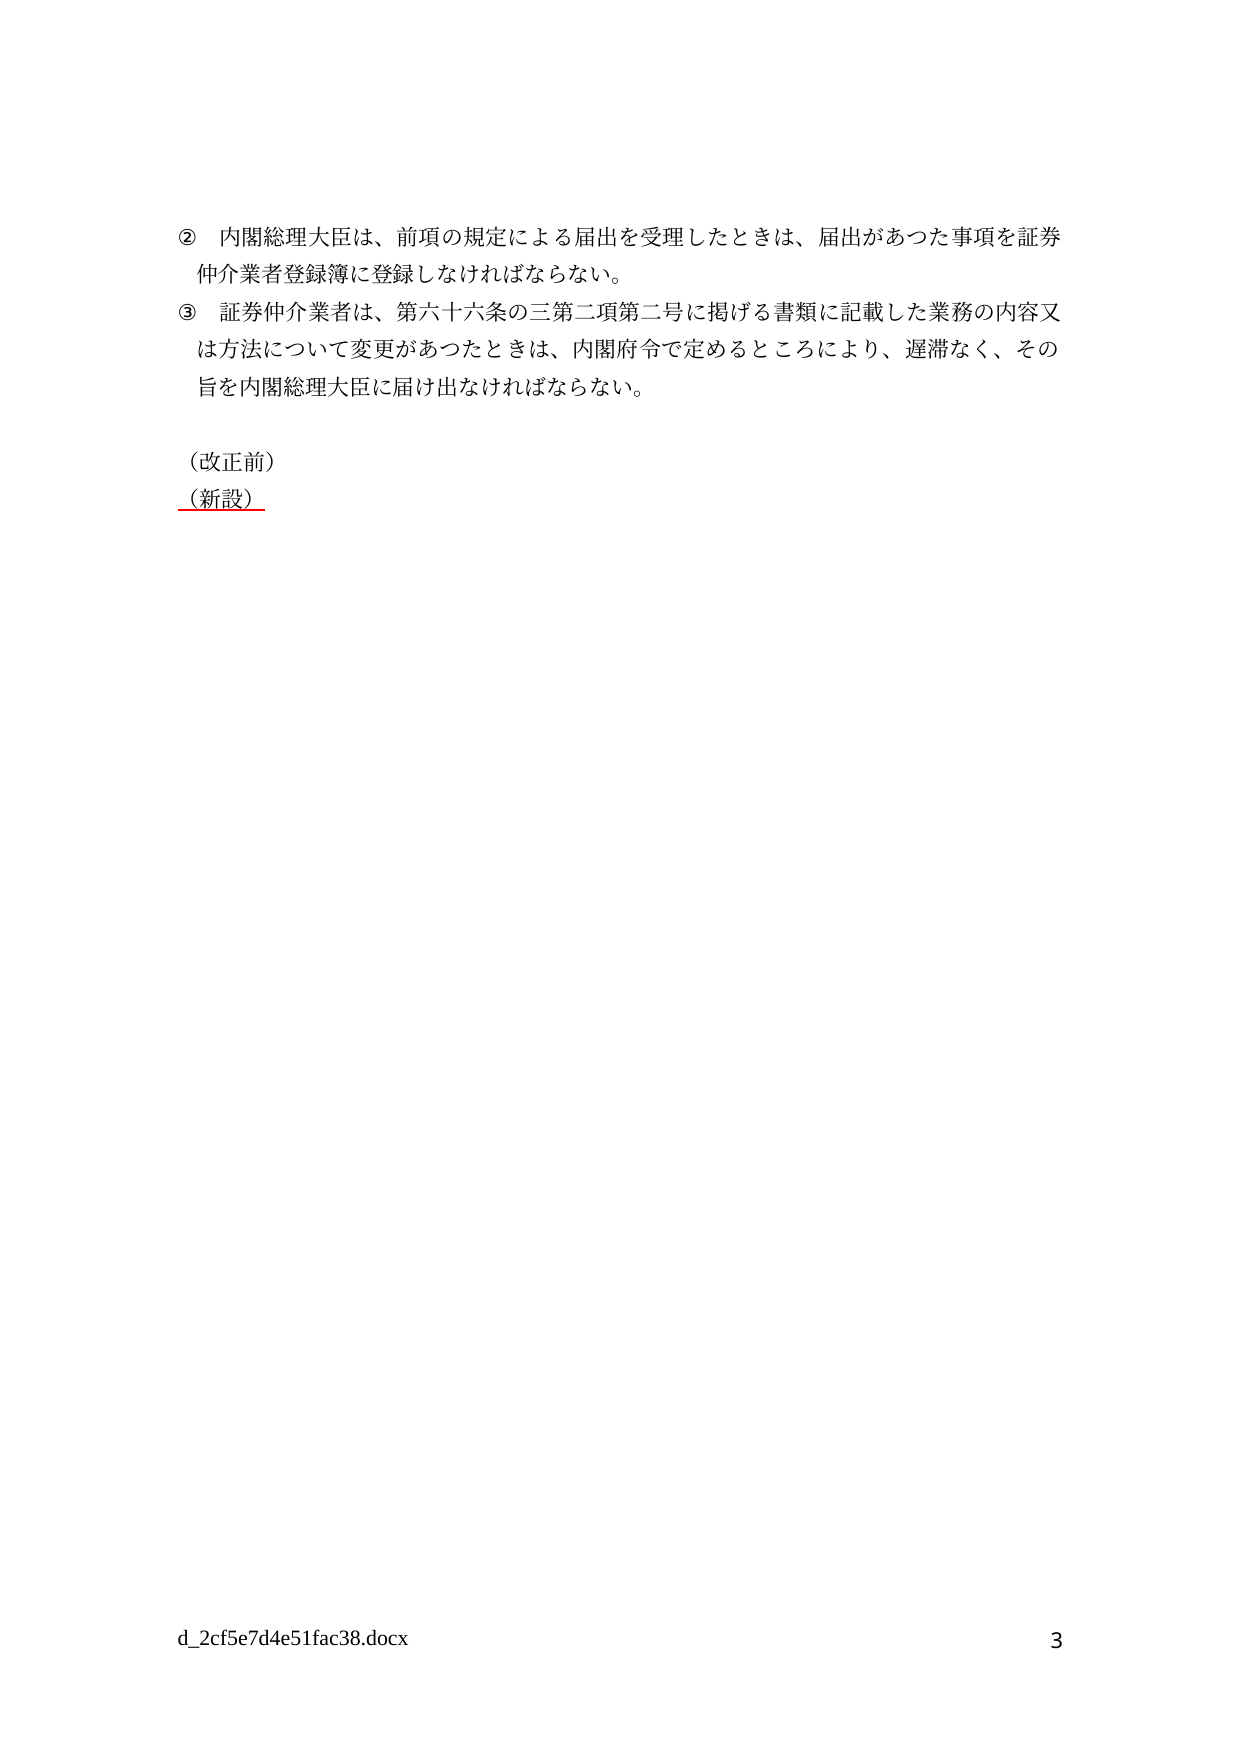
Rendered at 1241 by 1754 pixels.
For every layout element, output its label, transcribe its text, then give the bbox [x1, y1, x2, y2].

text （新設） [177, 479, 1063, 517]
text （改正前） [177, 442, 1063, 479]
text ③ 証券仲介業者は、第六十六条の三第二項第二号に掲げる書類に記載した業務の内容又は方法について変更があつたときは、内閣府令で定めるところにより、遅滞なく、その旨を内閣総理大臣に届け出なければならない。 [177, 292, 1063, 404]
text ② 内閣総理大臣は、前項の規定による届出を受理したときは、届出があつた事項を証券仲介業者登録簿に登録しなければならない。 [177, 217, 1063, 292]
